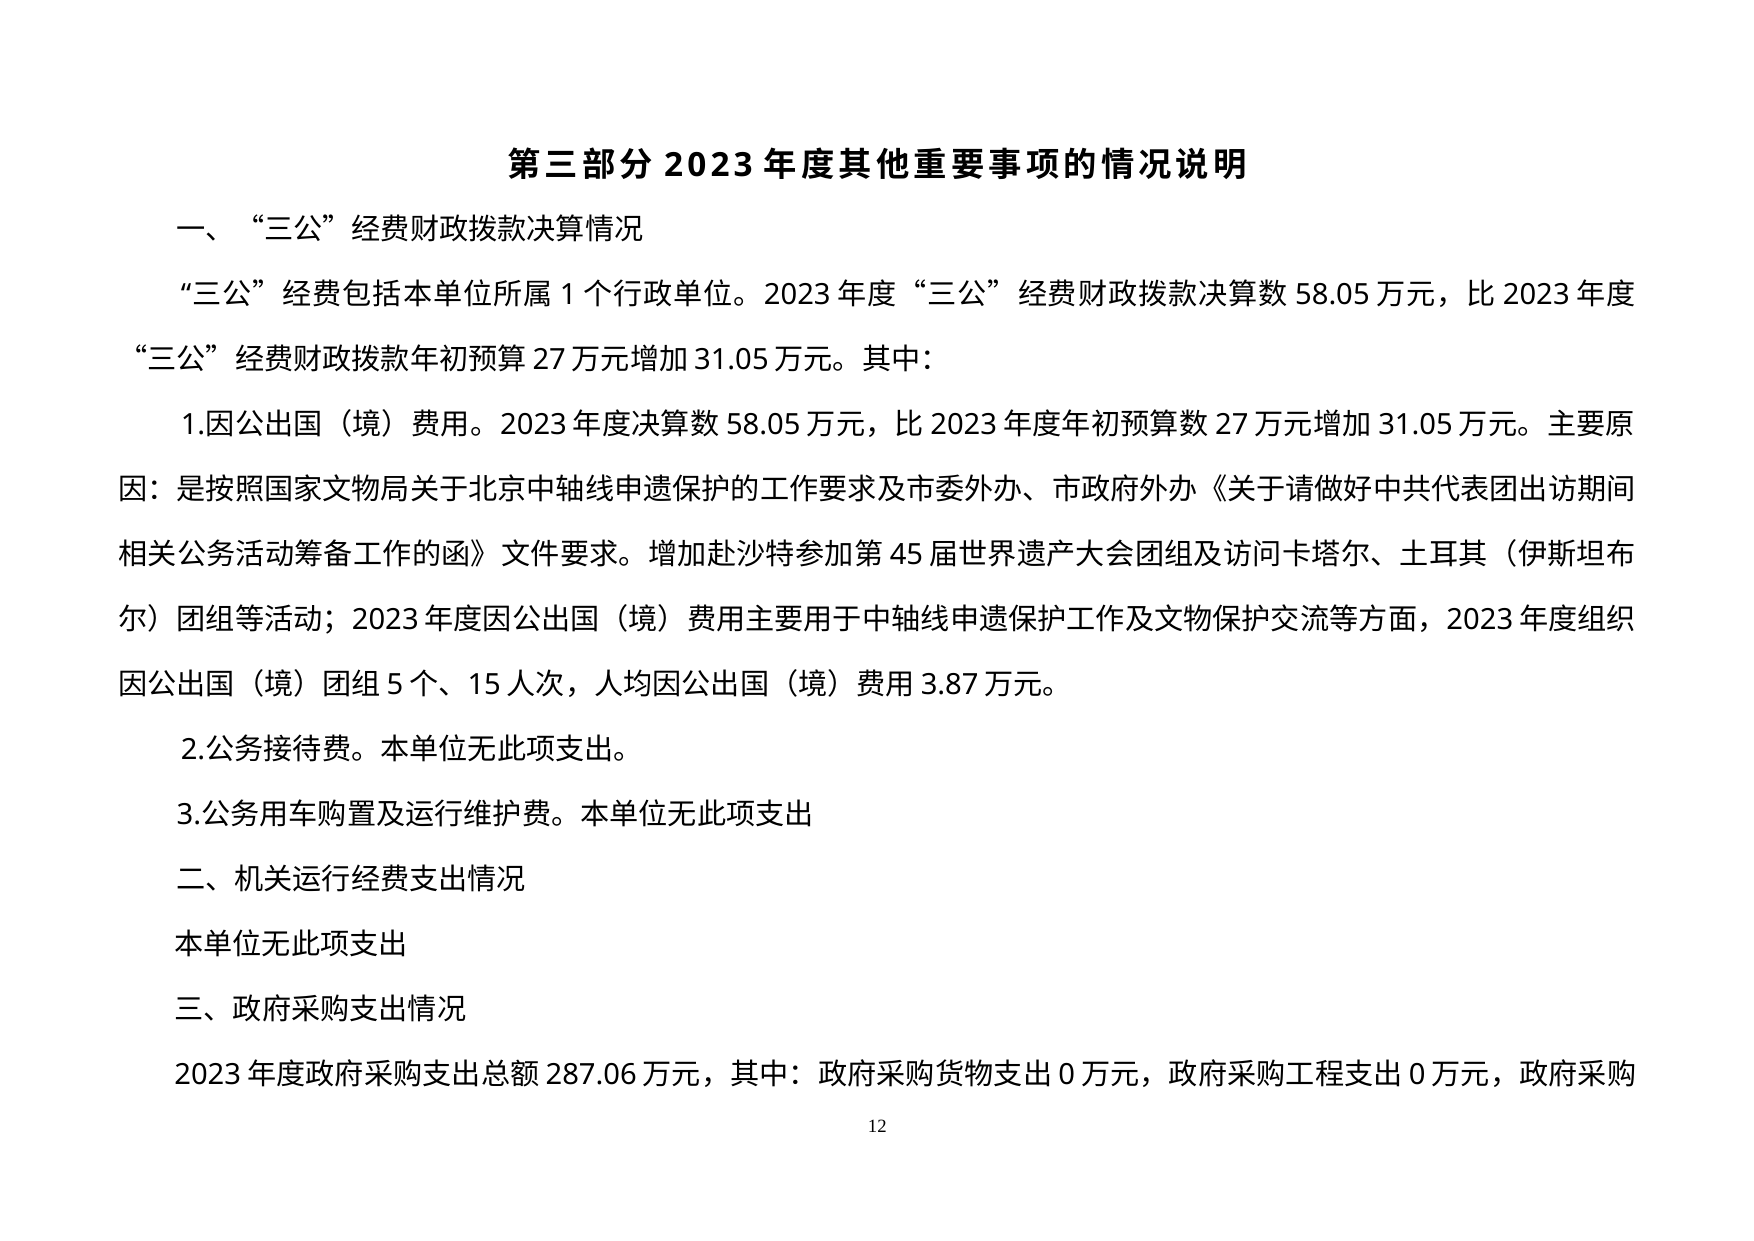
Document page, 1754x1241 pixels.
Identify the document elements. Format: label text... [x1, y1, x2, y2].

text 2.公务接待费。本单位无此项支出。 [118, 714, 1636, 779]
text 二、机关运行经费支出情况 [118, 844, 1636, 909]
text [118, 1039, 1636, 1104]
text 三、政府采购支出情况 [174, 974, 1636, 1039]
text 一、“三公”经费财政拨款决算情况 [118, 194, 1636, 259]
text 1.因公出国（境）费用。2023年度决算数58.05万元，比2023年度年初预算数27万元增加31.05万元。主要原因：是按照国家文物局关于北京中轴线申遗保护的工作要求及市委外办、市政府外办《关于请做好中共代表团出访期间相关公务活动筹备工作的函》文件要求。增加赴沙特参加第45届世界遗产大会团组及访问卡塔尔、土耳其（伊斯坦布尔）团组等活动；2023年度因公出国（境）费用主要用于中轴线申遗保护工作及文物保护交流等方面，2023年度组织因公出国（境）团组5个、15人次，人均因公出国（境）费用3.87万元。 [118, 389, 1636, 714]
text “三公”经费包括本单位所属1个行政单位。2023年度“三公”经费财政拨款决算数58.05万元，比2023年度“三公”经费财政拨款年初预算27万元增加31.05万元。其中： [118, 259, 1636, 389]
text 本单位无此项支出 [118, 909, 1636, 974]
text 第三部分2023年度其他重要事项的情况说明 [118, 129, 1636, 194]
text 3.公务用车购置及运行维护费。本单位无此项支出 [118, 779, 1636, 844]
